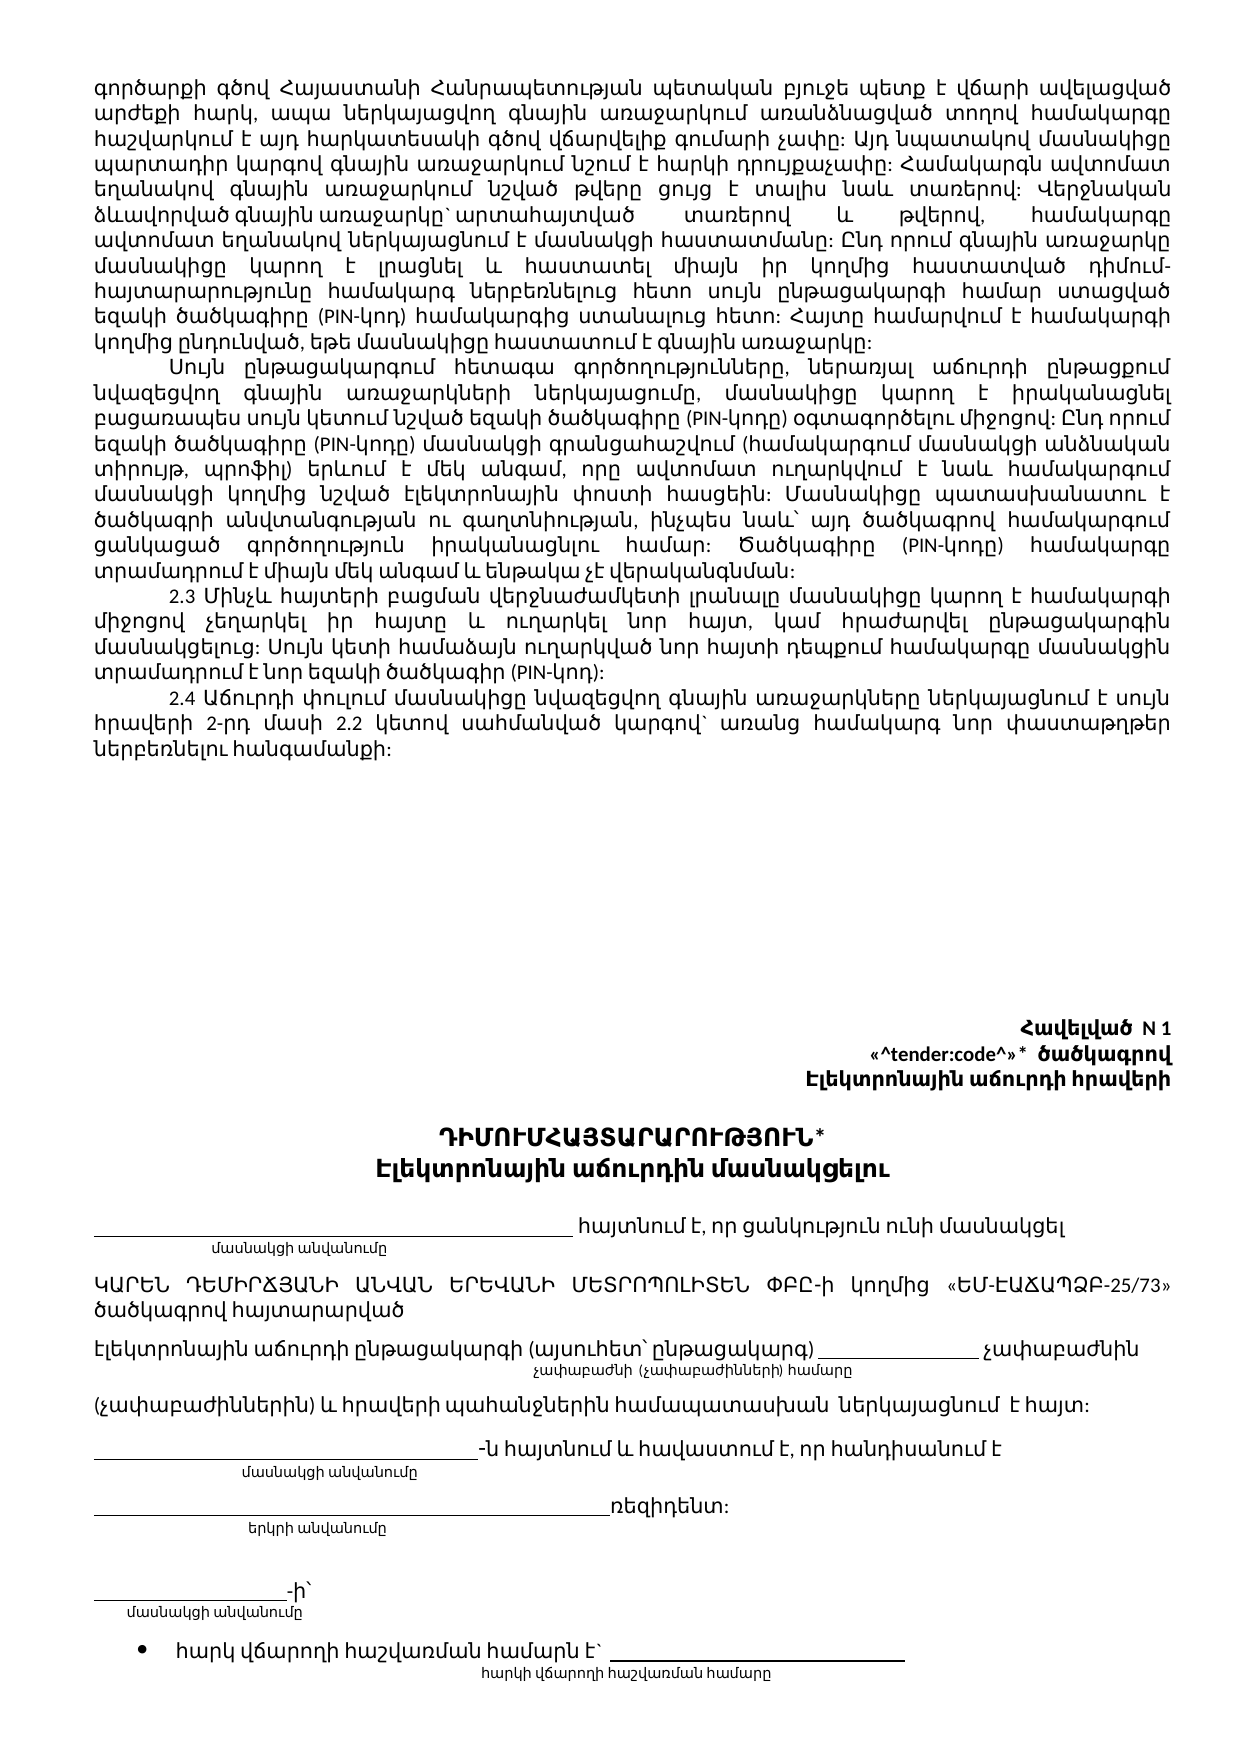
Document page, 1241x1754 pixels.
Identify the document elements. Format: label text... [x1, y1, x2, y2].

text (չափաբաժիններին) և հրավերի պահանջներին համապատասխան ներկայացնում է հայտ: [94, 1392, 1171, 1417]
text Սույն ընթացակարգում հետագա գործողությունները, ներառյալ աճուրդի ընթացքում նվազեցվող գնային առաջարկների ներկայացումը, մասնակիցը կարող է իրականացնել բացառապես սույն կետում նշված եզակի ծածկագիրը (PIN-կոդը) օգտագործելու միջոցով: Ընդ որում եզակի ծածկագիրը (PIN-կոդը) մասնակցի գրանցահաշվում (համակարգում մասնակցի անձնական տիրույթ, պրոֆիլ) երևում է մեկ անգամ, որը ավտոմատ ուղարկվում է նաև համակարգում մասնակցի կողմից նշված էլեկտրոնային փոստի հասցեին: Մասնակիցը պատասխանատու է ծածկագրի անվտանգության ու գաղտնիության, ինչպես նաև՝ այդ ծածկագրով համակարգում ցանկացած գործողություն իրականացնլու համար: Ծածկագիրը (PIN-կոդը) համակարգը տրամադրում է միայն մեկ անգամ և ենթակա չէ վերականգնման: [94, 354, 1171, 583]
text -ի՝ [94, 1578, 1171, 1604]
text հարկի վճարողի հաշվառման համարը [94, 1665, 1171, 1695]
text մասնակցի անվանումը [94, 1239, 1171, 1270]
text «^tender:code^»* ծածկագրով [94, 1041, 1171, 1066]
text մասնակցի անվանումը [94, 1604, 1171, 1634]
text ԴԻՄՈՒՄՀԱՅՏԱՐԱՐՈՒԹՅՈՒՆ* [94, 1122, 1171, 1153]
text 2.4 Աճուրդի փուլում մասնակիցը նվազեցվող գնային առաջարկները ներկայացնում է սույն հրավերի 2-րդ մասի 2.2 կետով սահմանված կարգով` առանց համակարգ նոր փաստաթղթեր ներբեռնելու հանգամանքի: [94, 685, 1171, 761]
text մասնակցի անվանումը [94, 1463, 1171, 1493]
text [94, 75, 1171, 354]
text 2.3 Մինչև հայտերի բացման վերջնաժամկետի լրանալը մասնակիցը կարող է համակարգի միջոցով չեղարկել իր հայտը և ուղարկել նոր հայտ, կամ հրաժարվել ընթացակարգին մասնակցելուց: Սույն կետի համաձայն ուղարկված նոր հայտի դեպքում համակարգը մասնակցին տրամադրում է նոր եզակի ծածկագիր (PIN-կոդ): [94, 583, 1171, 685]
list հարկ վճարողի հաշվառման համարն է` [138, 1634, 1171, 1665]
text երկրի անվանումը [94, 1519, 1171, 1549]
text հայտնում է, որ ցանկություն ունի մասնակցել [94, 1214, 1171, 1239]
text էլեկտրոնային աճուրդի ընթացակարգի (այսուհետ՝ ընթացակարգ) չափաբաժնին [94, 1336, 1171, 1361]
text -ն հայտնում և հավաստում է, որ հանդիսանում է [94, 1432, 1171, 1463]
text ռեզիդենտ: [94, 1493, 1171, 1519]
text Էլեկտրոնային աճուրդի հրավերի [94, 1066, 1171, 1092]
subtitle Էլեկտրոնային աճուրդին մասնակցելու [94, 1153, 1171, 1183]
text չափաբաժնի (չափաբաժինների) համարը [94, 1361, 1171, 1392]
text ԿԱՐԵՆ ԴԵՄԻՐՃՅԱՆԻ ԱՆՎԱՆ ԵՐԵՎԱՆԻ ՄԵՏՐՈՊՈԼԻՏԵՆ ՓԲԸ-ի կողմից «ԵՄ-ԷԱՃԱՊՁԲ-25/73» ծածկագրով հայտարարված [94, 1270, 1171, 1323]
text Հավելված N 1 [94, 1015, 1171, 1041]
